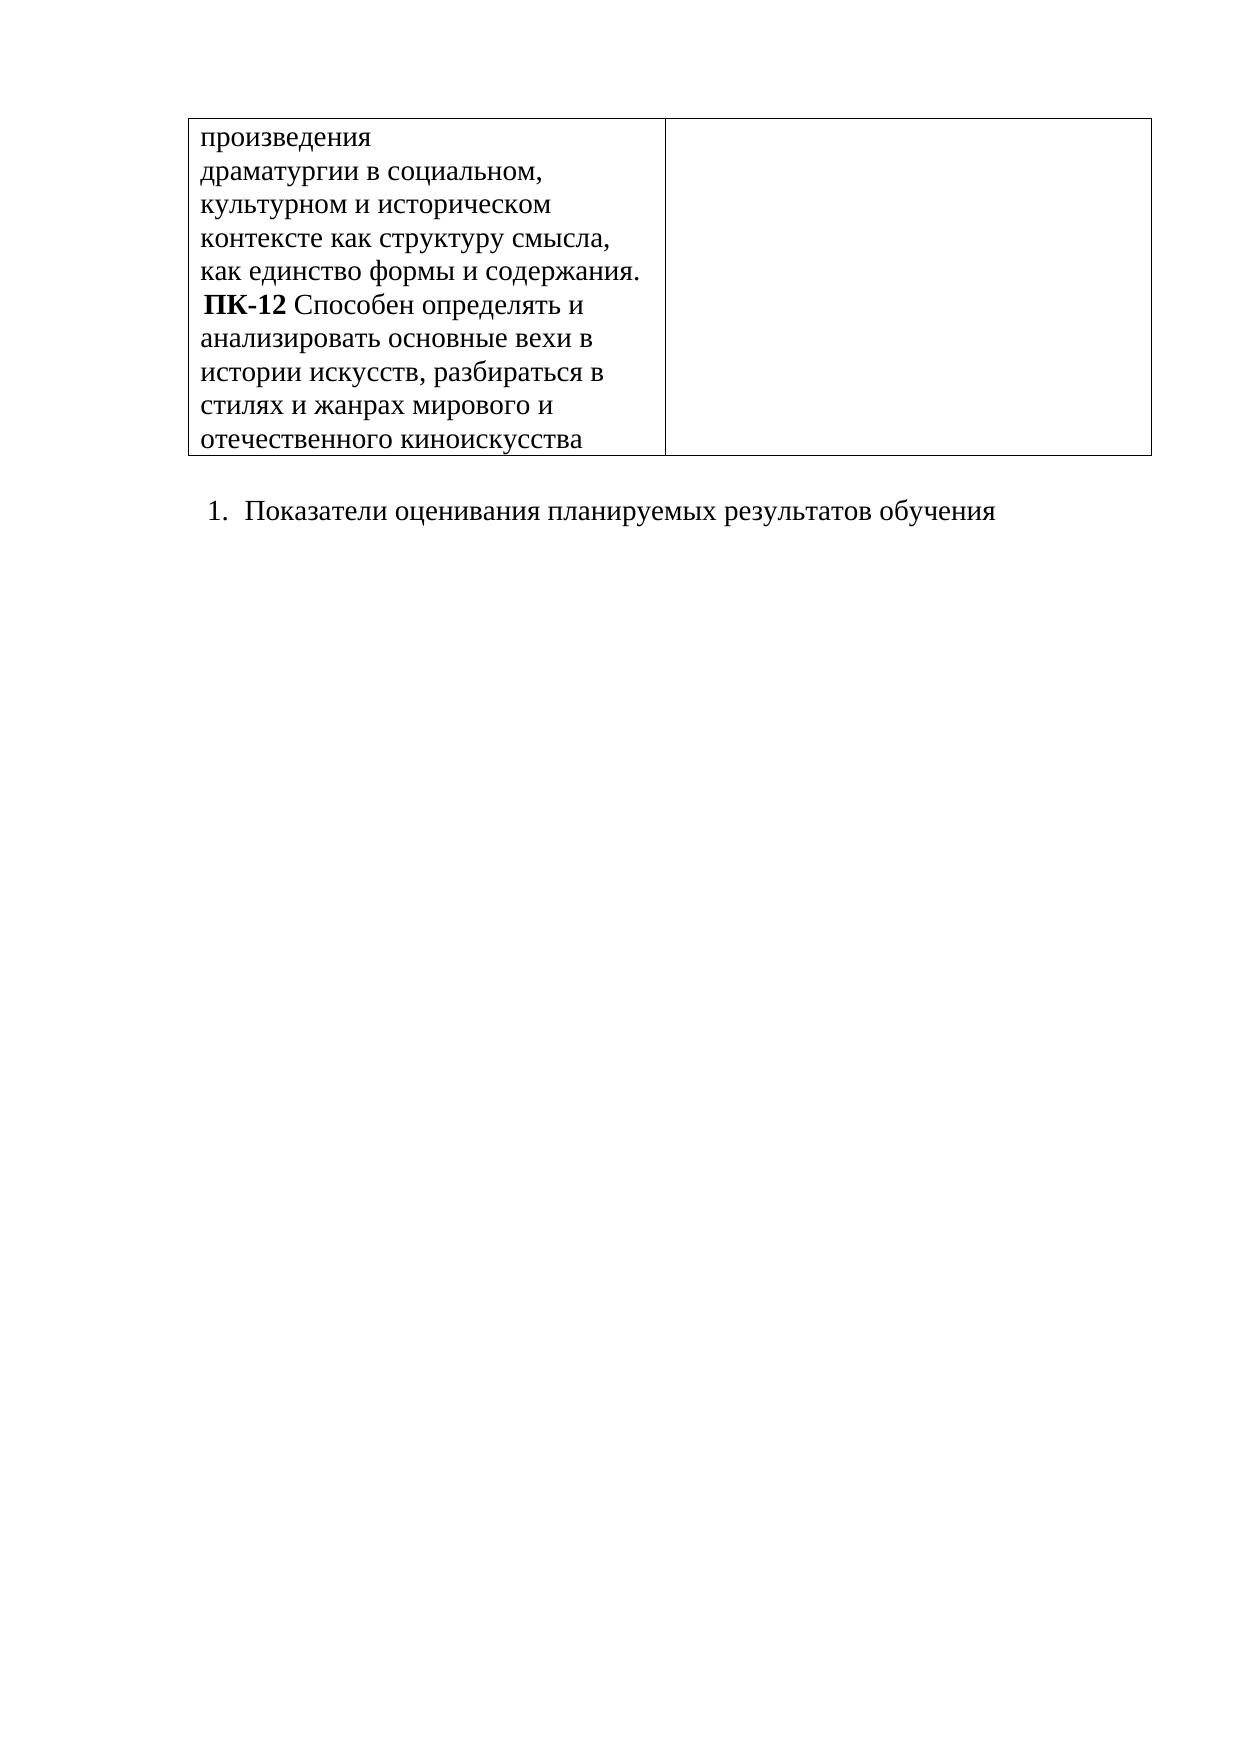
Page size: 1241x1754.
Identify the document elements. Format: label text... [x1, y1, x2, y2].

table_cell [666, 119, 1151, 454]
subtitle Показатели оценивания планируемых результатов обучения [207, 493, 1152, 527]
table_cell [189, 119, 665, 454]
